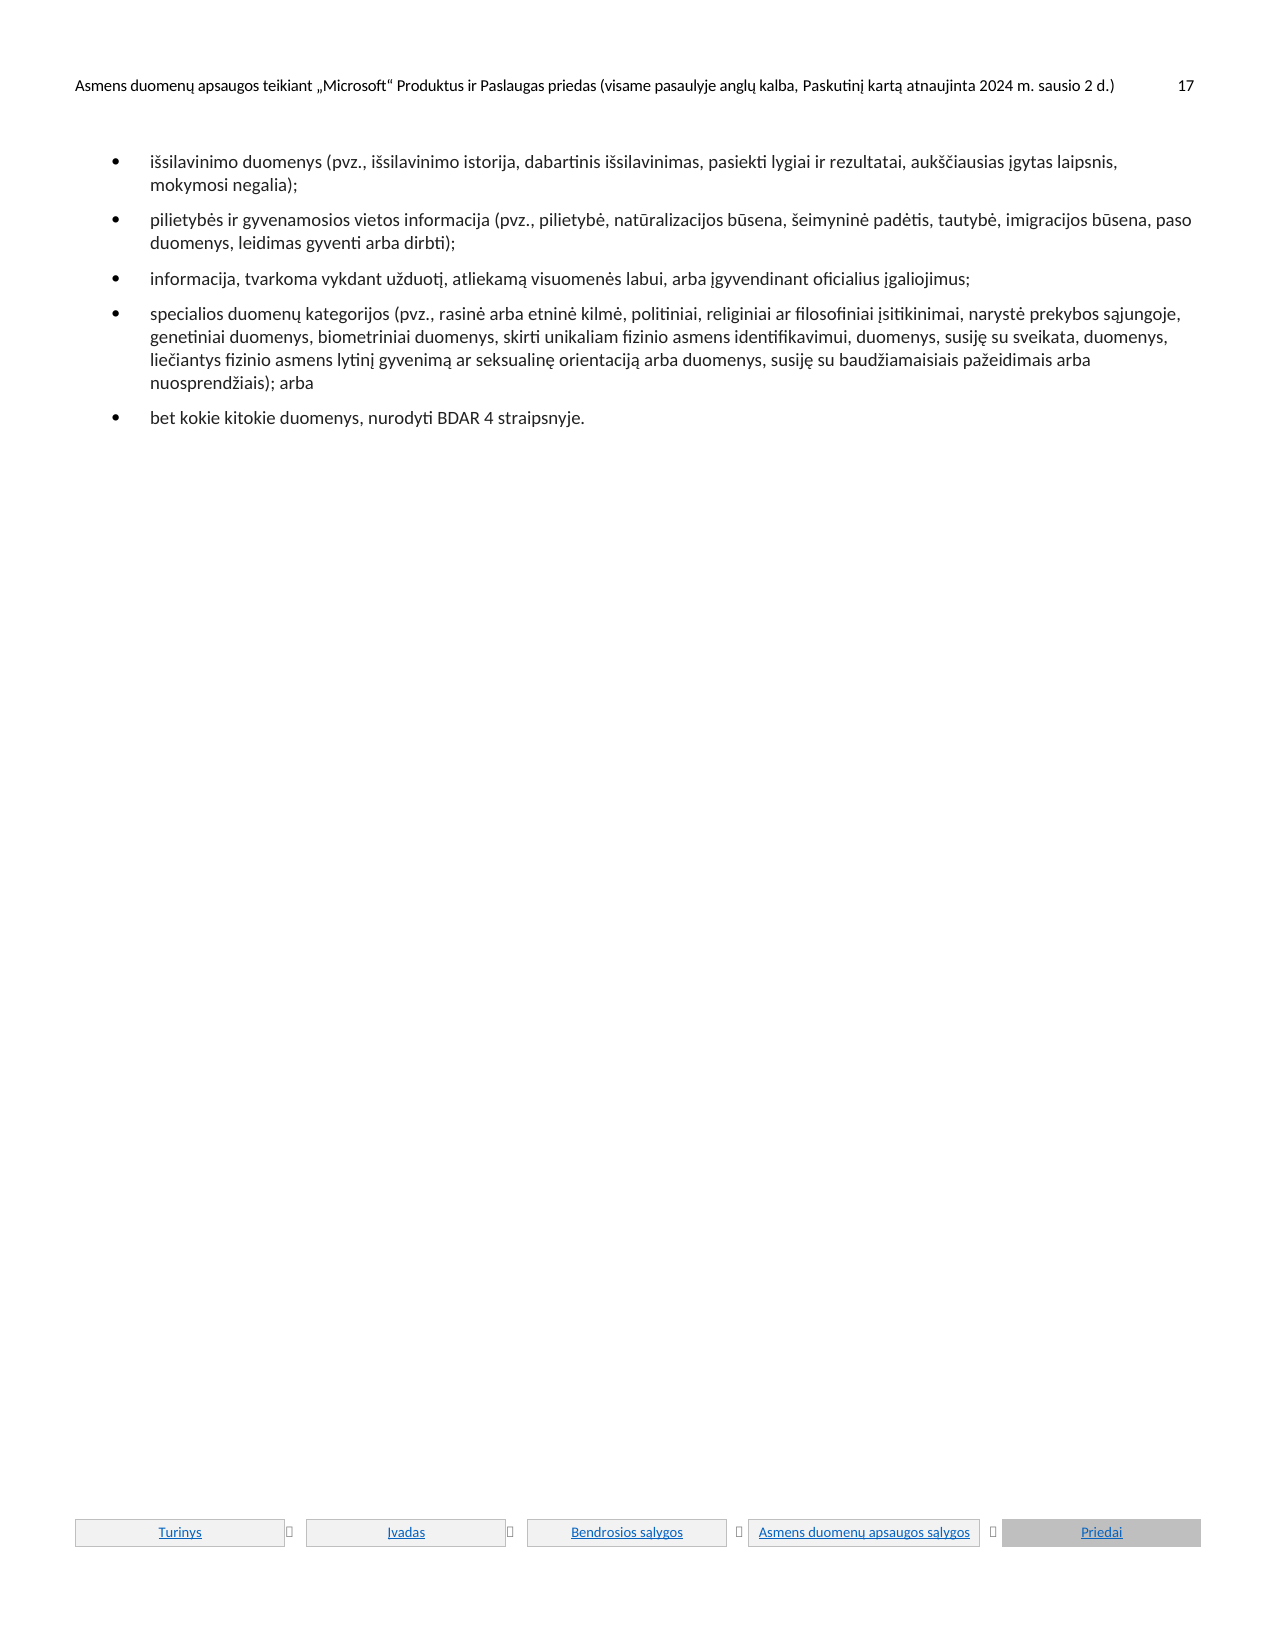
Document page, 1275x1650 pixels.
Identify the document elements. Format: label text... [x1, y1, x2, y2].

list bet kokie kitokie duomenys, nurodyti BDAR 4 straipsnyje. [112, 406, 1200, 429]
list pilietybės ir gyvenamosios vietos informacija (pvz., pilietybė, natūralizacijos būsena, šeimyninė padėtis, tautybė, imigracijos būsena, paso duomenys, leidimas gyventi arba dirbti); [112, 208, 1200, 254]
list išsilavinimo duomenys (pvz., išsilavinimo istorija, dabartinis išsilavinimas, pasiekti lygiai ir rezultatai, aukščiausias įgytas laipsnis, mokymosi negalia); [112, 150, 1200, 196]
list informacija, tvarkoma vykdant užduotį, atliekamą visuomenės labui, arba įgyvendinant oficialius įgaliojimus; [112, 267, 1200, 289]
list specialios duomenų kategorijos (pvz., rasinė arba etninė kilmė, politiniai, religiniai ar filosofiniai įsitikinimai, narystė prekybos sąjungoje, genetiniai duomenys, biometriniai duomenys, skirti unikaliam fizinio asmens identifikavimui, duomenys, susiję su sveikata, duomenys, liečiantys fizinio asmens lytinį gyvenimą ar seksualinę orientaciją arba duomenys, susiję su baudžiamaisiais pažeidimais arba nuosprendžiais); arba [112, 302, 1200, 394]
